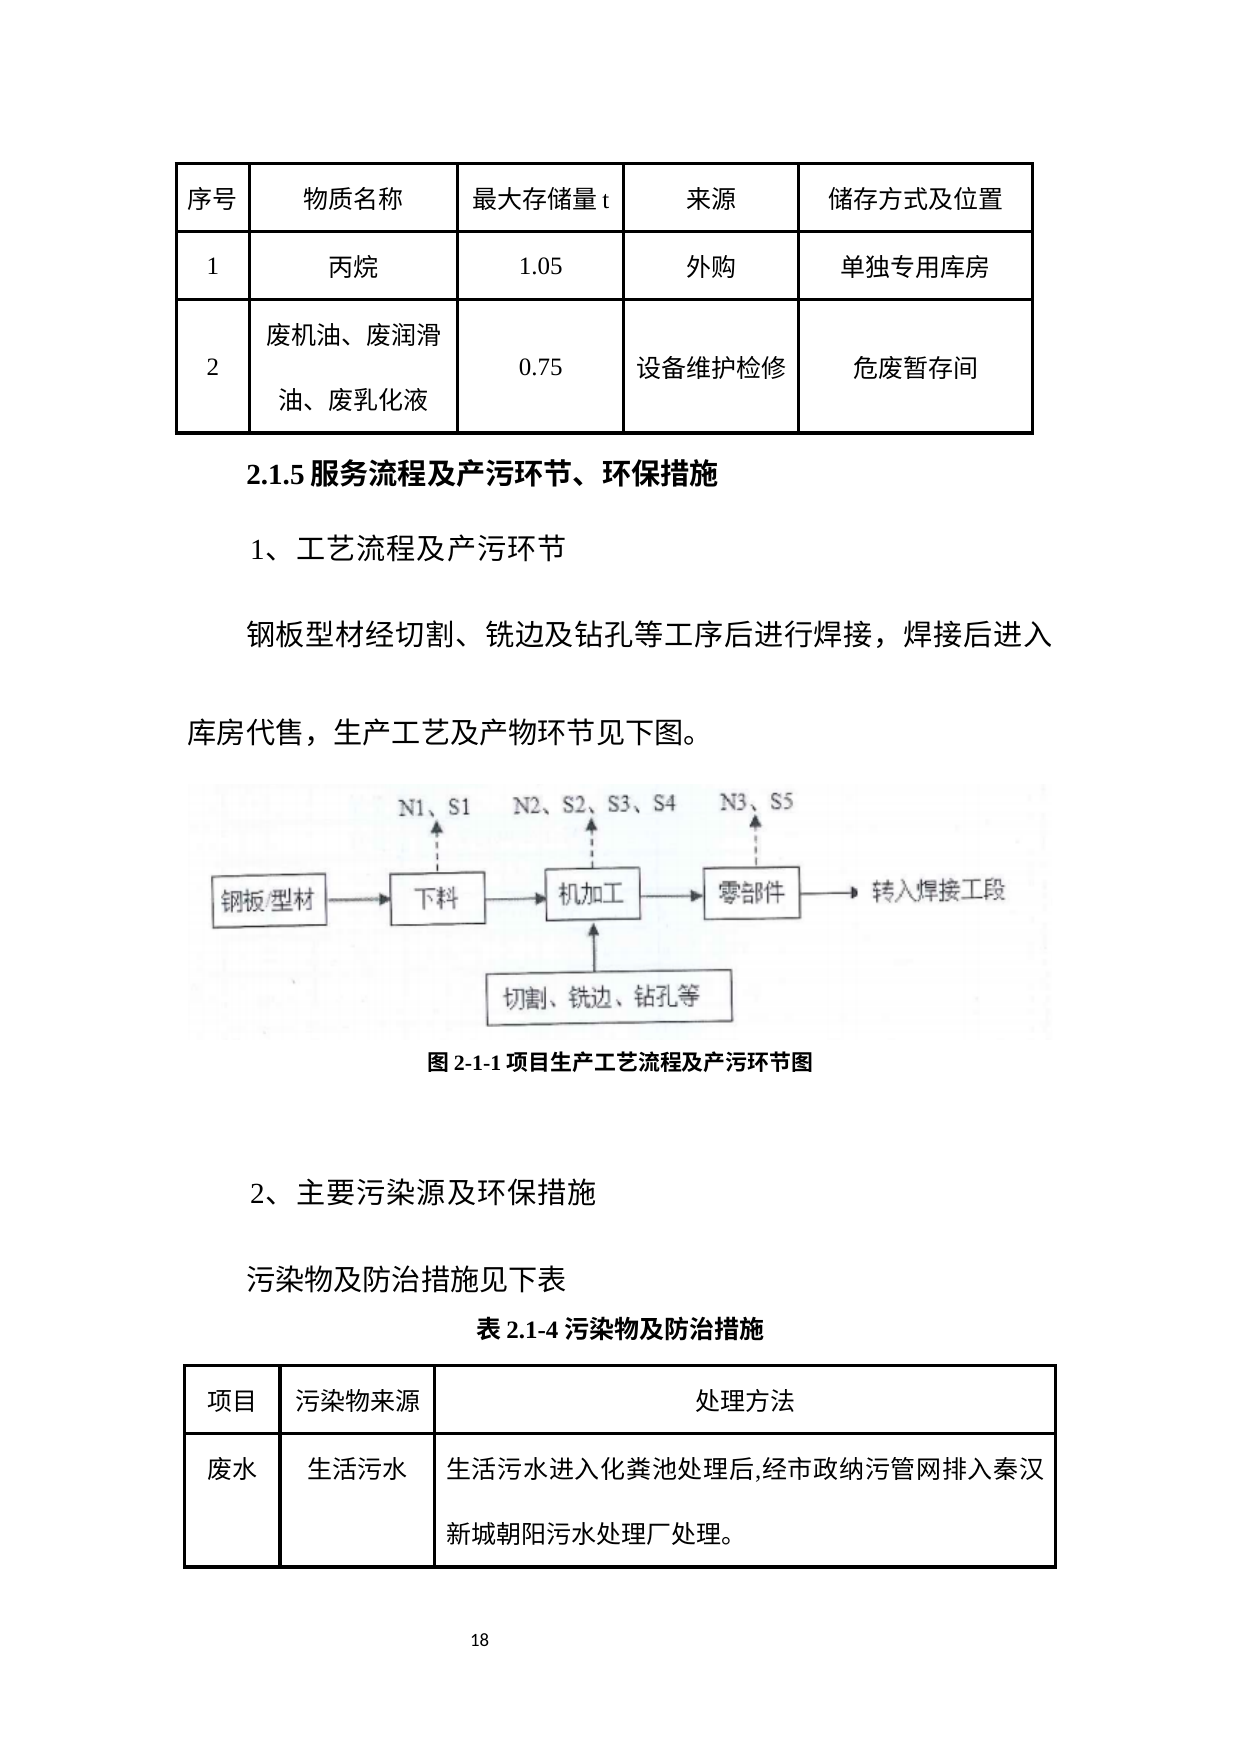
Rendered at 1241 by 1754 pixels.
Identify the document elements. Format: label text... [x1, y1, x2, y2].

text 2.1.5服务流程及产污环节、环保措施 [187, 451, 1053, 493]
table_cell 1 [178, 233, 248, 298]
table_cell 废水 [186, 1435, 278, 1565]
table_cell 生活污水 [282, 1435, 433, 1565]
text 污染物及防治措施见下表 [187, 1245, 1053, 1310]
text 钢板型材经切割、铣边及钻孔等工序后进行焊接，焊接后进入库房代售，生产工艺及产物环节见下图。 [187, 600, 1053, 763]
table_header 来源 [625, 165, 797, 230]
table_cell 废机油、废润滑油、废乳化液 [251, 301, 456, 431]
table_cell 危废暂存间 [800, 301, 1031, 431]
table_header 项目 [186, 1367, 278, 1432]
table_cell 0.75 [459, 301, 622, 431]
table_header 污染物来源 [282, 1367, 433, 1432]
table_cell 丙烷 [251, 233, 456, 298]
text 1、工艺流程及产污环节 [187, 514, 1053, 579]
table_header 序号 [178, 165, 248, 230]
table_header 最大存储量t [459, 165, 622, 230]
table_cell 2 [178, 301, 248, 431]
text 2、主要污染源及环保措施 [187, 1158, 1053, 1223]
table_cell 1.05 [459, 233, 622, 298]
table_cell 设备维护检修 [625, 301, 797, 431]
picture [187, 784, 1053, 1040]
table_header 处理方法 [436, 1367, 1054, 1432]
table_cell 生活污水进入化粪池处理后,经市政纳污管网排入秦汉新城朝阳污水处理厂处理。 [436, 1435, 1054, 1565]
table_header 储存方式及位置 [800, 165, 1031, 230]
table_header 物质名称 [251, 165, 456, 230]
table_cell 单独专用库房 [800, 233, 1031, 298]
table_cell 外购 [625, 233, 797, 298]
text 图2-1-1 项目生产工艺流程及产污环节图 [187, 1044, 1053, 1077]
text 表2.1-4 污染物及防治措施 [187, 1310, 1053, 1346]
